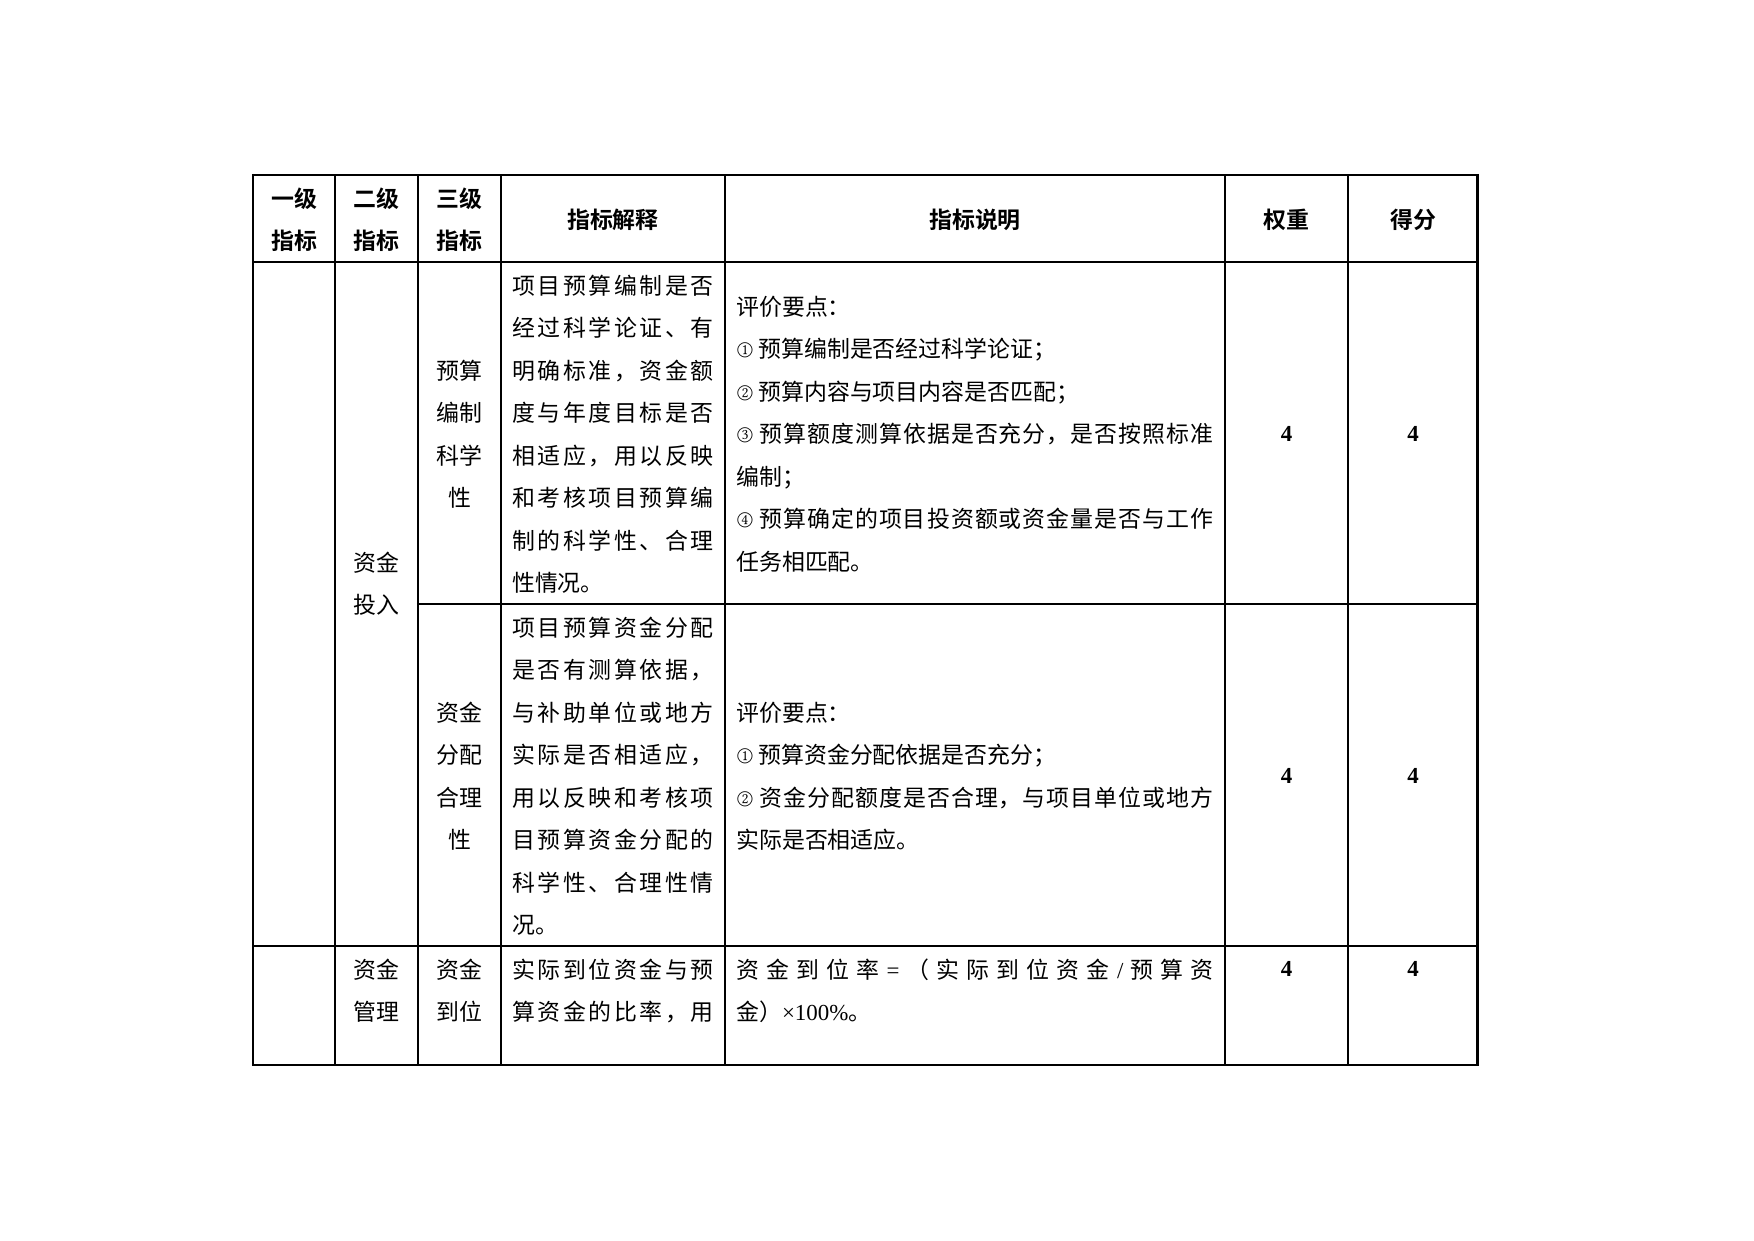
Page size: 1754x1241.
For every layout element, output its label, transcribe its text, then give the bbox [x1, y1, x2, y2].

table_cell 评价要点： ①预算编制是否经过科学论证； ②预算内容与项目内容是否匹配； ③预算额度测算依据是否充分，是否按照标准编制； ④预算确定的项目投资额或资金量是否与工作任务相匹配。 [726, 263, 1224, 603]
table_header 指标解释 [502, 176, 724, 261]
table_header 一级指标 [254, 176, 334, 261]
table_cell 4 [1349, 605, 1476, 945]
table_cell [502, 947, 724, 1064]
table_cell 预算编制 科学性 [419, 263, 500, 603]
table_cell 4 [1349, 947, 1476, 1064]
table_header 二级指标 [336, 176, 417, 261]
table_header 指标说明 [726, 176, 1224, 261]
table_cell 评价要点： ①预算资金分配依据是否充分； ②资金分配额度是否合理，与项目单位或地方实际是否相适应。 [726, 605, 1224, 945]
table_cell 资金分配 合理性 [419, 605, 500, 945]
table_cell 过程 [254, 947, 334, 1064]
table_cell 4 [1226, 263, 1347, 603]
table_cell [726, 947, 1224, 1064]
table_header 权重 [1226, 176, 1347, 261]
table_cell 4 [1226, 605, 1347, 945]
table_cell 4 [1226, 947, 1347, 1064]
table_cell 资金到位率 [419, 947, 500, 1064]
table_header 三级指标 [419, 176, 500, 261]
table_header 得分 [1349, 176, 1476, 261]
table_cell 项目预算资金分配是否有测算依据，与补助单位或地方实际是否相适应，用以反映和考核项目预算资金分配的科学性、合理性情况。 [502, 605, 724, 945]
table_cell 资金管理 [336, 947, 417, 1064]
table_cell 4 [1349, 263, 1476, 603]
table_cell 项目预算编制是否经过科学论证、有明确标准，资金额度与年度目标是否相适应，用以反映和考核项目预算编制的科学性、合理性情况。 [502, 263, 724, 603]
table_cell 资金投入 [336, 263, 417, 945]
